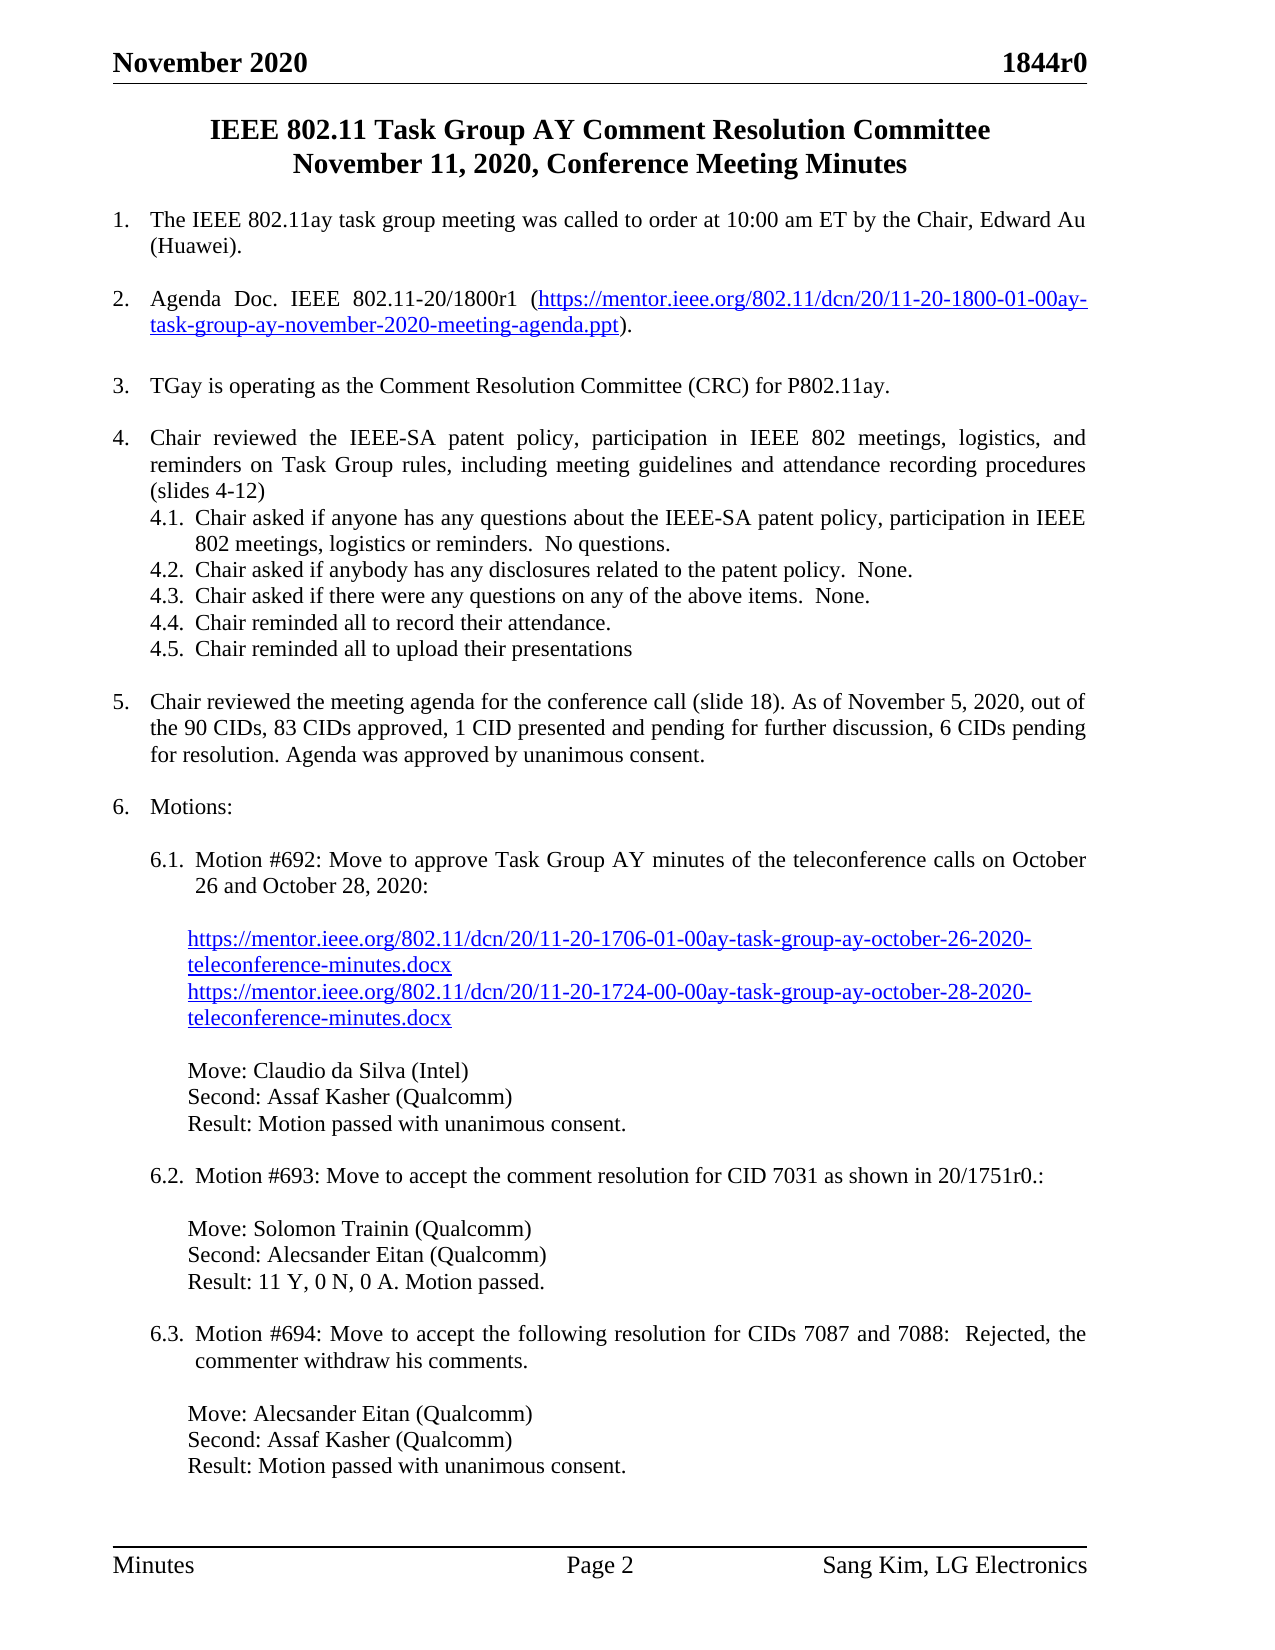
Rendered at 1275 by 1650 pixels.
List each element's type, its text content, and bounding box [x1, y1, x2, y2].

list Chair asked if there were any questions on any of the above items. None. [150, 583, 1087, 609]
list The IEEE 802.11ay task group meeting was called to order at 10:00 am ET by the Chair, Edward Au (Huawei). [112, 206, 1087, 259]
list Chair reviewed the meeting agenda for the conference call (slide 18). As of November 5, 2020, out of the 90 CIDs, 83 CIDs approved, 1 CID presented and pending for further discussion, 6 CIDs pending for resolution. Agenda was approved by unanimous consent. [112, 688, 1087, 767]
text Move: Claudio da Silva (Intel) [187, 1057, 1087, 1083]
list TGay is operating as the Comment Resolution Committee (CRC) for P802.11ay. [112, 372, 1087, 398]
text Result: Motion passed with unanimous consent. [187, 1452, 1087, 1479]
text Move: Alecsander Eitan (Qualcomm) [187, 1399, 1087, 1426]
list Motion #694: Move to accept the following resolution for CIDs 7087 and 7088: Rejected, the commenter withdraw his comments. [150, 1321, 1087, 1373]
list Motion #692: Move to approve Task Group AY minutes of the teleconference calls on October 26 and October 28, 2020: [150, 846, 1087, 899]
list Agenda Doc. IEEE 802.11-20/1800r1 (https://mentor.ieee.org/802.11/dcn/20/11-20-1800-01-00ay-task-group-ay-november-2020-meeting-agenda.ppt). [112, 285, 1087, 338]
list Chair reminded all to record their attendance. [150, 609, 1087, 635]
text IEEE 802.11 Task Group AY Comment Resolution Committee [112, 112, 1087, 146]
list Chair reviewed the IEEE-SA patent policy, participation in IEEE 802 meetings, logistics, and reminders on Task Group rules, including meeting guidelines and attendance recording procedures (slides 4-12) [112, 424, 1087, 503]
text November 11, 2020, Conference Meeting Minutes [112, 146, 1087, 179]
list Chair reminded all to upload their presentations [150, 635, 1087, 662]
list Chair asked if anyone has any questions about the IEEE-SA patent policy, participation in IEEE 802 meetings, logistics or reminders. No questions. [150, 503, 1087, 556]
text Result: Motion passed with unanimous consent. [187, 1110, 1087, 1136]
text Second: Assaf Kasher (Qualcomm) [187, 1083, 1087, 1110]
text https://mentor.ieee.org/802.11/dcn/20/11-20-1706-01-00ay-task-group-ay-october-26-2020-teleconference-minutes.docx [187, 925, 1087, 978]
list Chair asked if anybody has any disclosures related to the patent policy. None. [150, 556, 1087, 583]
text Second: Assaf Kasher (Qualcomm) [187, 1426, 1087, 1452]
text https://mentor.ieee.org/802.11/dcn/20/11-20-1724-00-00ay-task-group-ay-october-28-2020-teleconference-minutes.docx [187, 978, 1087, 1031]
text Result: 11 Y, 0 N, 0 A. Motion passed. [187, 1268, 1087, 1294]
text Second: Alecsander Eitan (Qualcomm) [187, 1241, 1087, 1268]
list Motion #693: Move to accept the comment resolution for CID 7031 as shown in 20/1751r0.: [150, 1162, 1087, 1189]
text Move: Solomon Trainin (Qualcomm) [187, 1215, 1087, 1241]
list Motions: [112, 793, 1087, 820]
